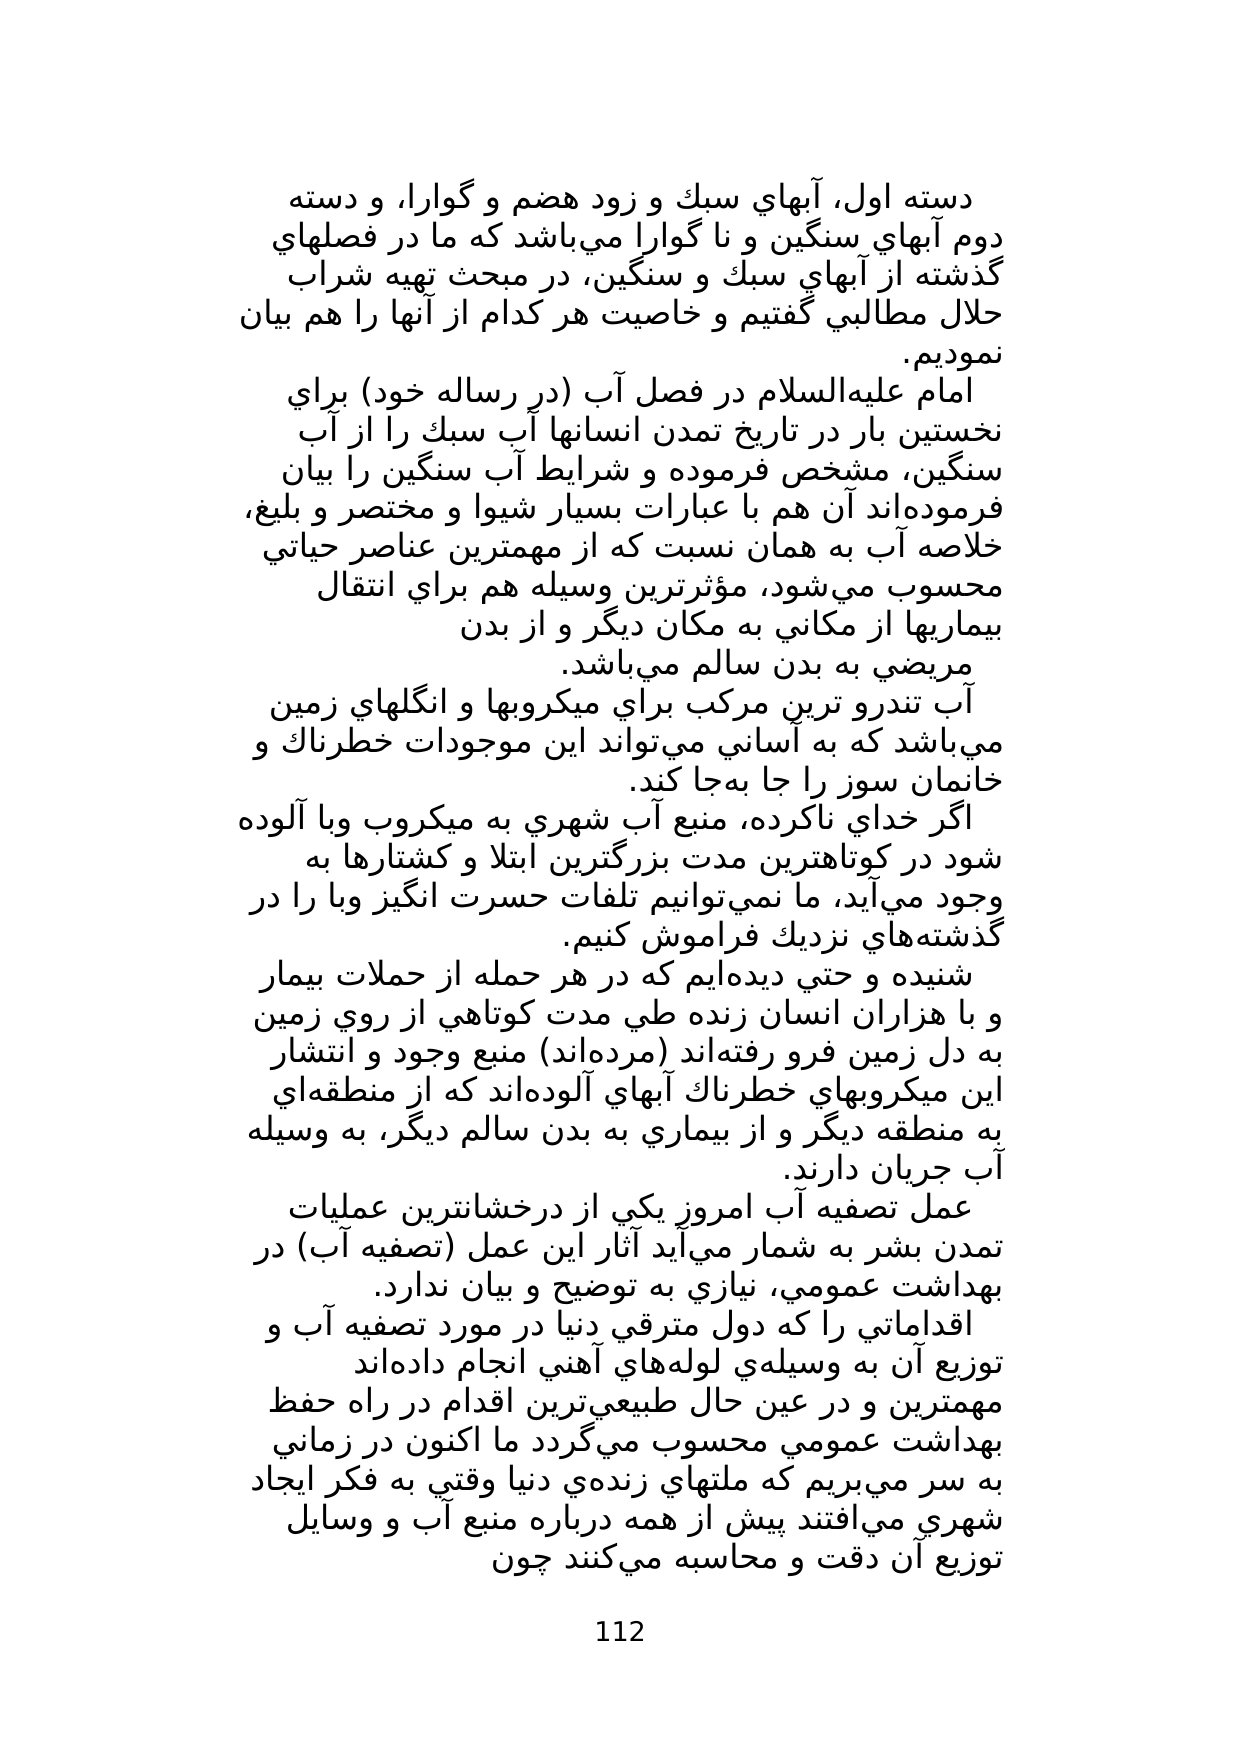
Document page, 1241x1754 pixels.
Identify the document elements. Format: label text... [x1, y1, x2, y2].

text عمل تصفيه آب امروز يكي از درخشانترين عمليات تمدن بشر به شمار مي‌آيد آثار اين عمل (تصفيه آب) در بهداشت عمومي، نيازي به توضيح و بيان ندارد. [236, 1187, 1004, 1304]
text مريضي به بدن سالم مي‌باشد. [236, 643, 1004, 682]
text دسته اول، آبهاي سبك و زود هضم و گوارا، و دسته دوم آبهاي سنگين و نا گوارا مي‌باشد كه ما در فصلهاي گذشته از آبهاي سبك و سنگين، در مبحث تهيه شراب حلال مطالبي گفتيم و خاصيت هر كدام از آنها را هم بيان نموديم. [236, 177, 1004, 371]
text امام عليه‌السلام در فصل آب (در رساله خود) براي نخستين بار در تاريخ تمدن انسانها آب سبك را از آب سنگين، مشخص فرموده و شرايط آب سنگين را بيان فرموده‌اند آن هم با عبارات بسيار شيوا و مختصر و بليغ، خلاصه آب به همان نسبت كه از مهمترين عناصر حياتي محسوب مي‌شود، مؤثرترين وسيله هم براي انتقال بيماريها از مكاني به مكان ديگر و از بدن [236, 371, 1004, 643]
text اگر خداي ناكرده، منبع آب شهري به ميكروب وبا آلوده شود در كوتاهترين مدت بزرگترين ابتلا و كشتارها به وجود مي‌آيد، ما نمي‌توانيم تلفات حسرت انگيز وبا را در گذشته‌هاي نزديك فراموش كنيم. [236, 799, 1004, 954]
text آب تندرو ترين مركب براي ميكروبها و انگلهاي زمين مي‌باشد كه به آساني مي‌تواند اين موجودات خطرناك و خانمان سوز را جا به‌جا كند. [236, 682, 1004, 799]
text شنيده و حتي ديده‌ايم كه در هر حمله از حملات بيمار و با هزاران انسان زنده طي مدت كوتاهي از روي زمين به دل زمين فرو رفته‌اند (مرده‌اند) منبع وجود و انتشار اين ميكروبهاي خطرناك آبهاي آلوده‌اند كه از منطقه‌اي به منطقه ديگر و از بيماري به بدن سالم ديگر، به وسيله آب جريان دارند. [236, 954, 1004, 1187]
text اقداماتي را كه دول مترقي دنيا در مورد تصفيه آب و توزيع آن به وسيله‌ي لوله‌هاي آهني انجام داده‌اند مهمترين و در عين حال طبيعي‌ترين اقدام در راه حفظ بهداشت عمومي محسوب مي‌گردد ما اكنون در زماني به سر مي‌بريم كه ملتهاي زنده‌ي دنيا وقتي به فكر ايجاد شهري مي‌افتند پيش از همه درباره منبع آب و وسايل توزيع آن دقت و محاسبه مي‌كنند چون [236, 1304, 1004, 1576]
